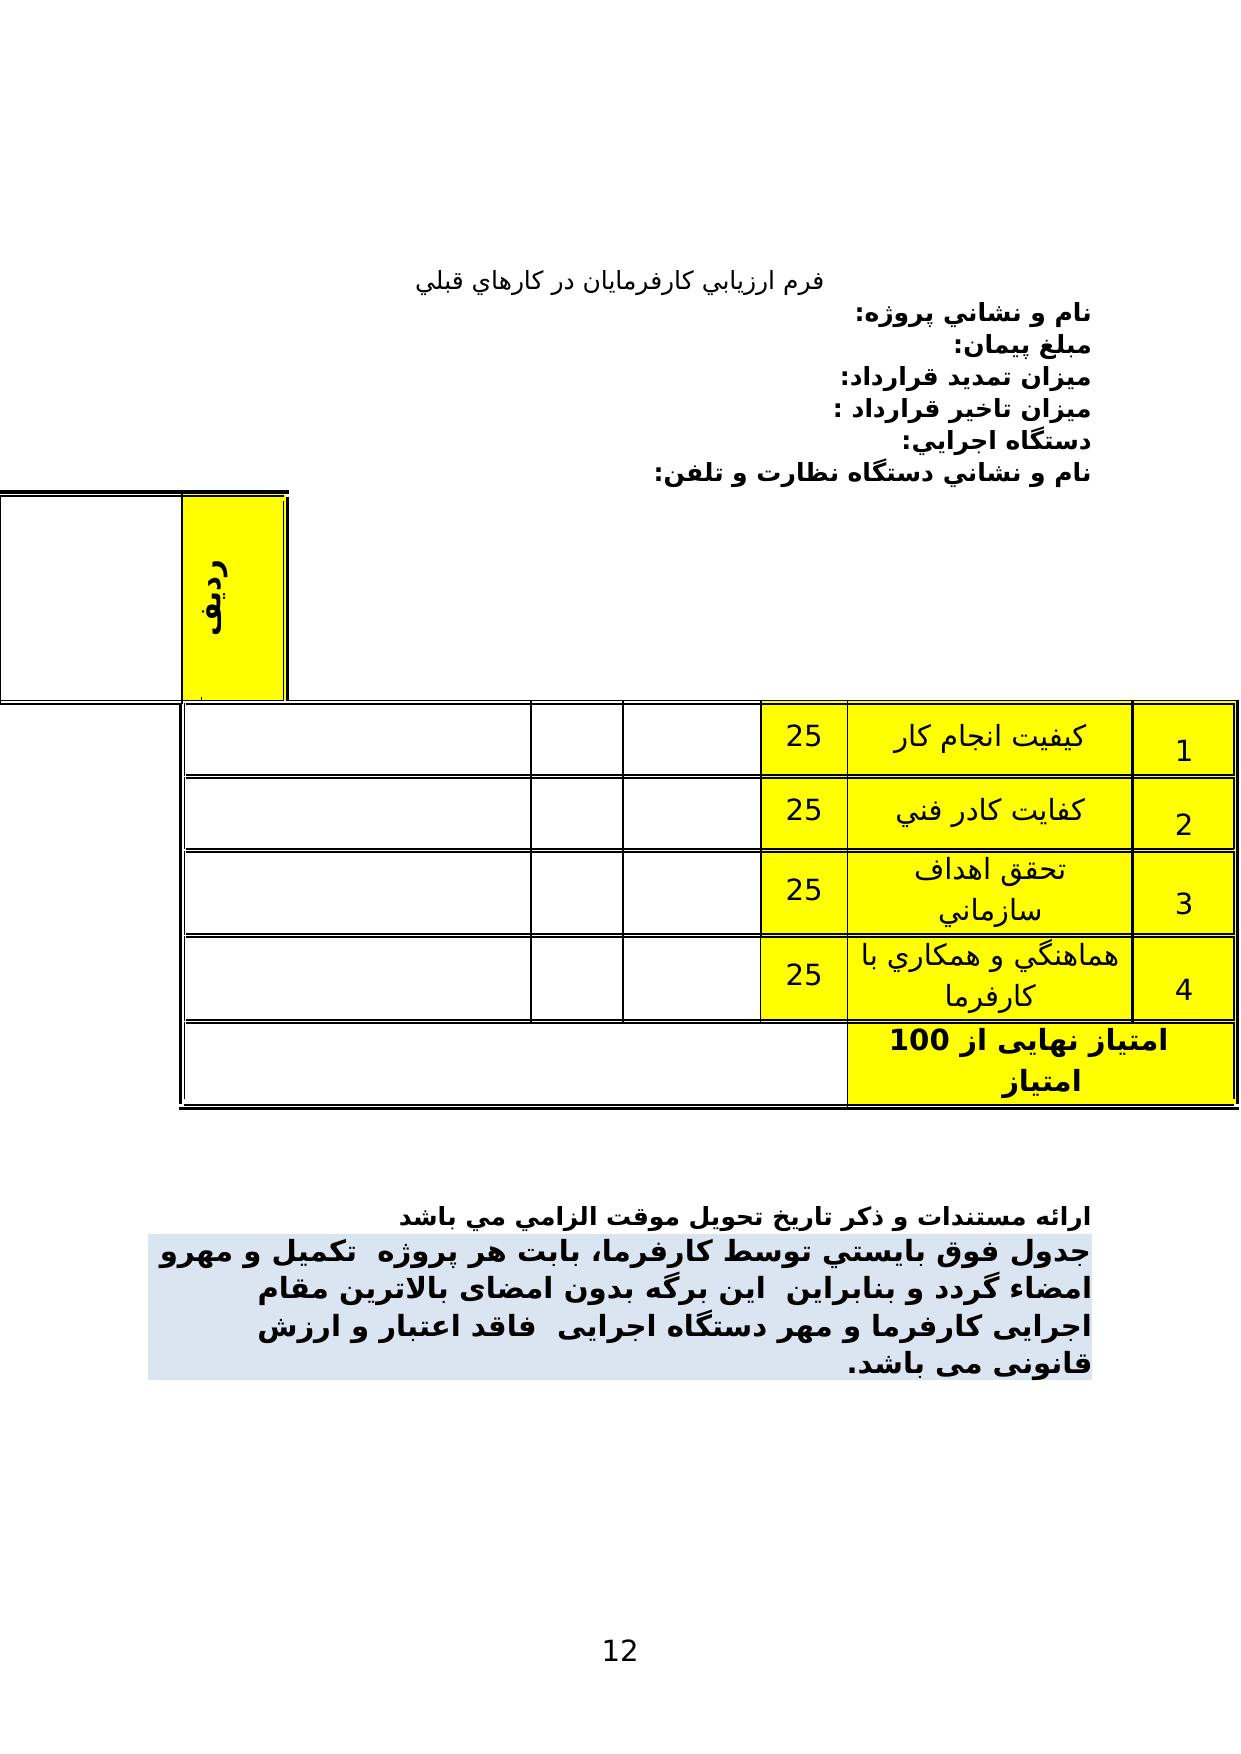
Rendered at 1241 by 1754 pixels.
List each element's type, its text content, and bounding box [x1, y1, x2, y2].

text دستگاه اجرايي: [148, 426, 1092, 455]
text نام و نشاني دستگاه نظارت و تلفن: [148, 458, 1092, 487]
text جدول فوق بايستي توسط كارفرما، بابت هر پروژه تكميل و مهرو امضاء گردد و بنابراین این برگه بدون امضای بالاترین مقام اجرایی کارفرما و مهر دستگاه اجرایی فاقد اعتبار و ارزش قانونی می باشد. [148, 1234, 1092, 1380]
text نام و نشاني پروژه: [148, 298, 1092, 327]
text مبلغ پيمان: [148, 330, 1092, 359]
text ميزان تاخير قرارداد : [148, 394, 1092, 423]
text فرم ارزيابي كارفرمايان در كارهاي قبلي [148, 266, 1092, 295]
text ميزان تمديد قرارداد: [148, 362, 1092, 391]
text ارائه مستندات و ذكر تاريخ تحويل موقت الزامي مي باشد [148, 1202, 1092, 1231]
